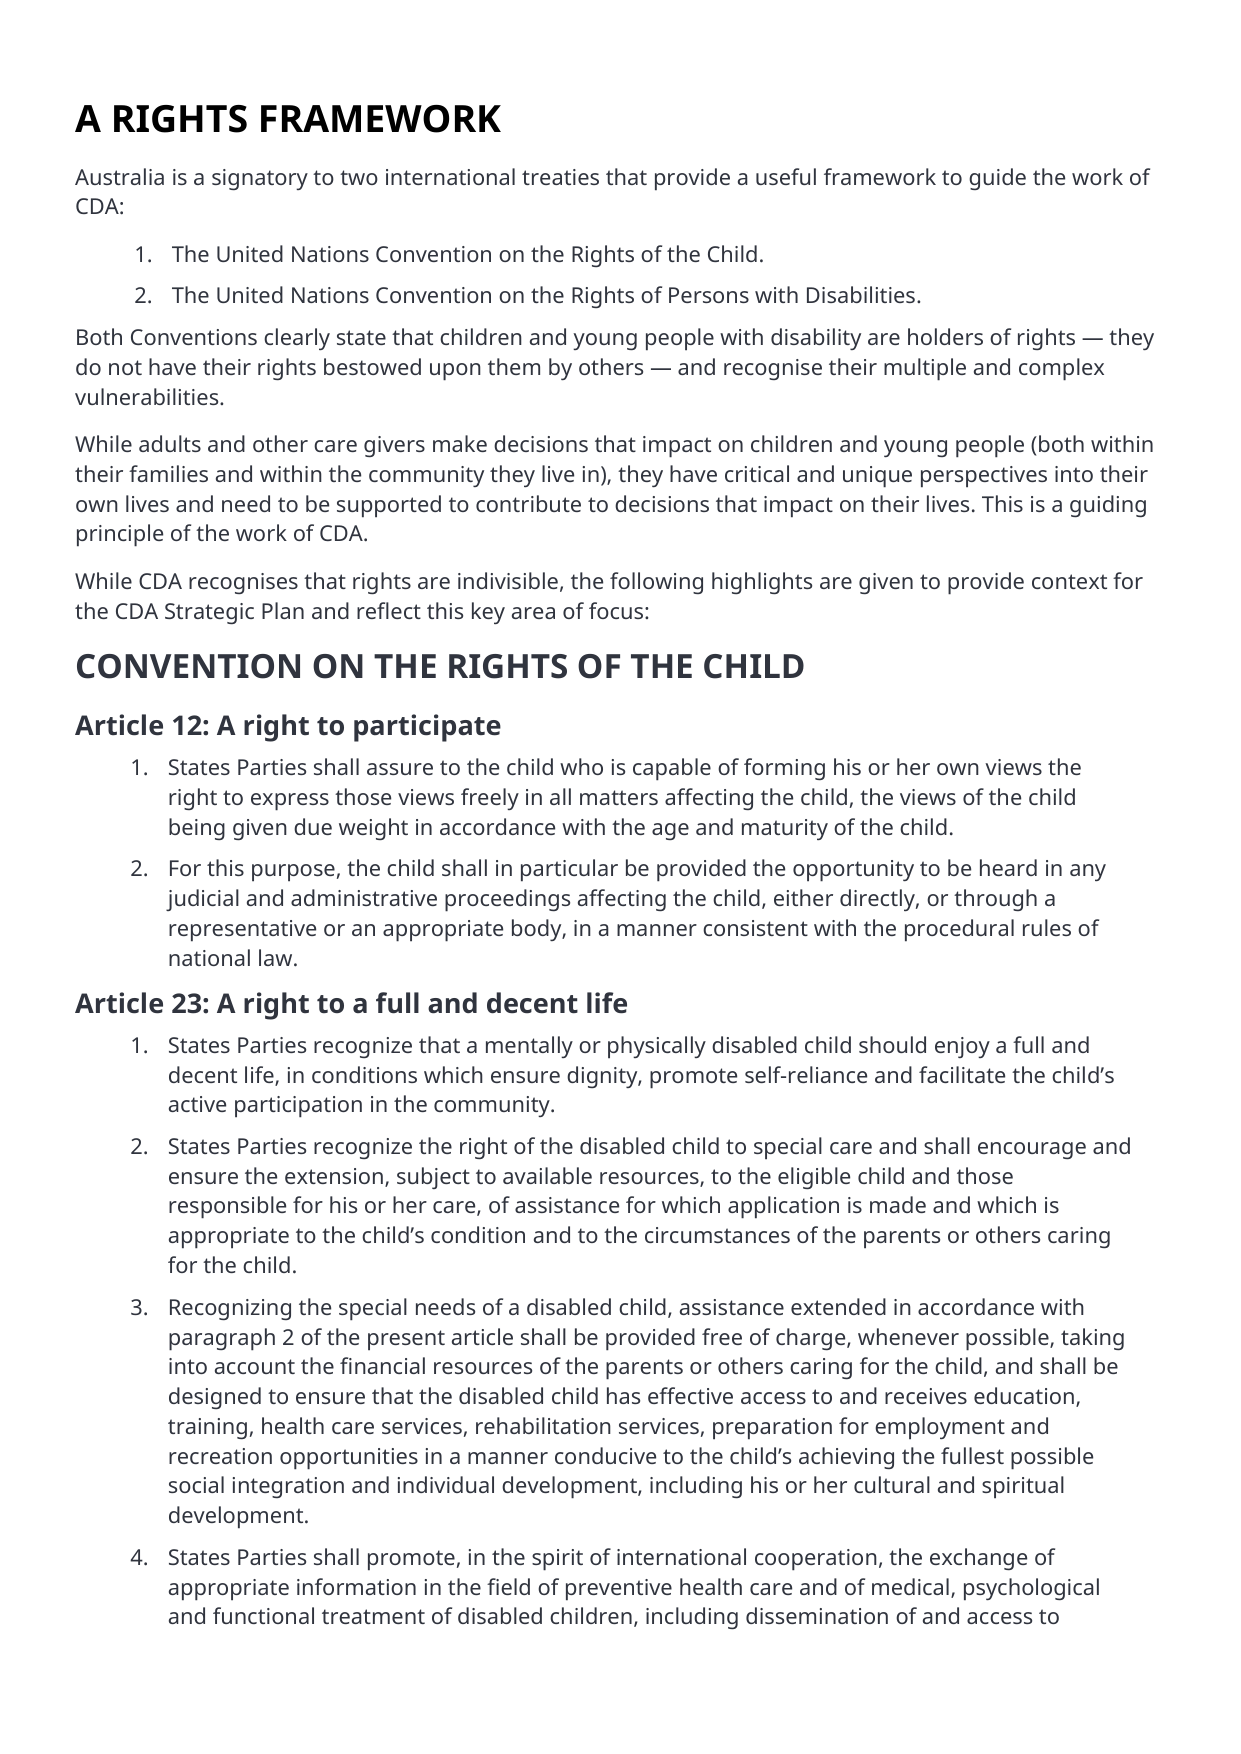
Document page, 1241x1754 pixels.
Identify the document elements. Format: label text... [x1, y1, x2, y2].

text Article 12: A right to participate [75, 706, 1165, 743]
list States Parties recognize that a mentally or physically disabled child should enjoy a full and decent life, in conditions which ensure dignity, promote self-reliance and facilitate the child’s active participation in the community. [130, 1030, 1136, 1119]
text Article 23: A right to a full and decent life [75, 984, 1165, 1021]
text While adults and other care givers make decisions that impact on children and young people (both within their families and within the community they live in), they have critical and unique perspectives into their own lives and need to be supported to contribute to decisions that impact on their lives. This is a guiding principle of the work of CDA. [75, 429, 1165, 548]
text While CDA recognises that rights are indivisible, the following highlights are given to provide context for the CDA Strategic Plan and reflect this key area of focus: [75, 566, 1165, 625]
text Both Conventions clearly state that children and young people with disability are holders of rights — they do not have their rights bestowed upon them by others — and recognise their multiple and complex vulnerabilities. [75, 322, 1165, 411]
list States Parties shall assure to the child who is capable of forming his or her own views the right to express those views freely in all matters affecting the child, the views of the child being given due weight in accordance with the age and maturity of the child. [130, 752, 1136, 841]
list States Parties recognize the right of the disabled child to special care and shall encourage and ensure the extension, subject to available resources, to the eligible child and those responsible for his or her care, of assistance for which application is made and which is appropriate to the child’s condition and to the circumstances of the parents or others caring for the child. [130, 1131, 1136, 1280]
list The United Nations Convention on the Rights of the Child. [134, 239, 1136, 268]
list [130, 1542, 1136, 1631]
list The United Nations Convention on the Rights of Persons with Disabilities. [134, 280, 1136, 310]
list Recognizing the special needs of a disabled child, assistance extended in accordance with paragraph 2 of the present article shall be provided free of charge, whenever possible, taking into account the financial resources of the parents or others caring for the child, and shall be designed to ensure that the disabled child has effective access to and receives education, training, health care services, rehabilitation services, preparation for employment and recreation opportunities in a manner conducive to the child’s achieving the fullest possible social integration and individual development, including his or her cultural and spiritual development. [130, 1292, 1136, 1530]
list For this purpose, the child shall in particular be provided the opportunity to be heard in any judicial and administrative proceedings affecting the child, either directly, or through a representative or an appropriate body, in a manner consistent with the procedural rules of national law. [130, 853, 1136, 972]
text Australia is a signatory to two international treaties that provide a useful framework to guide the work of CDA: [75, 161, 1165, 221]
text A Rights Framework [75, 93, 1165, 144]
text Convention on the Rights of the Child [75, 643, 1165, 688]
